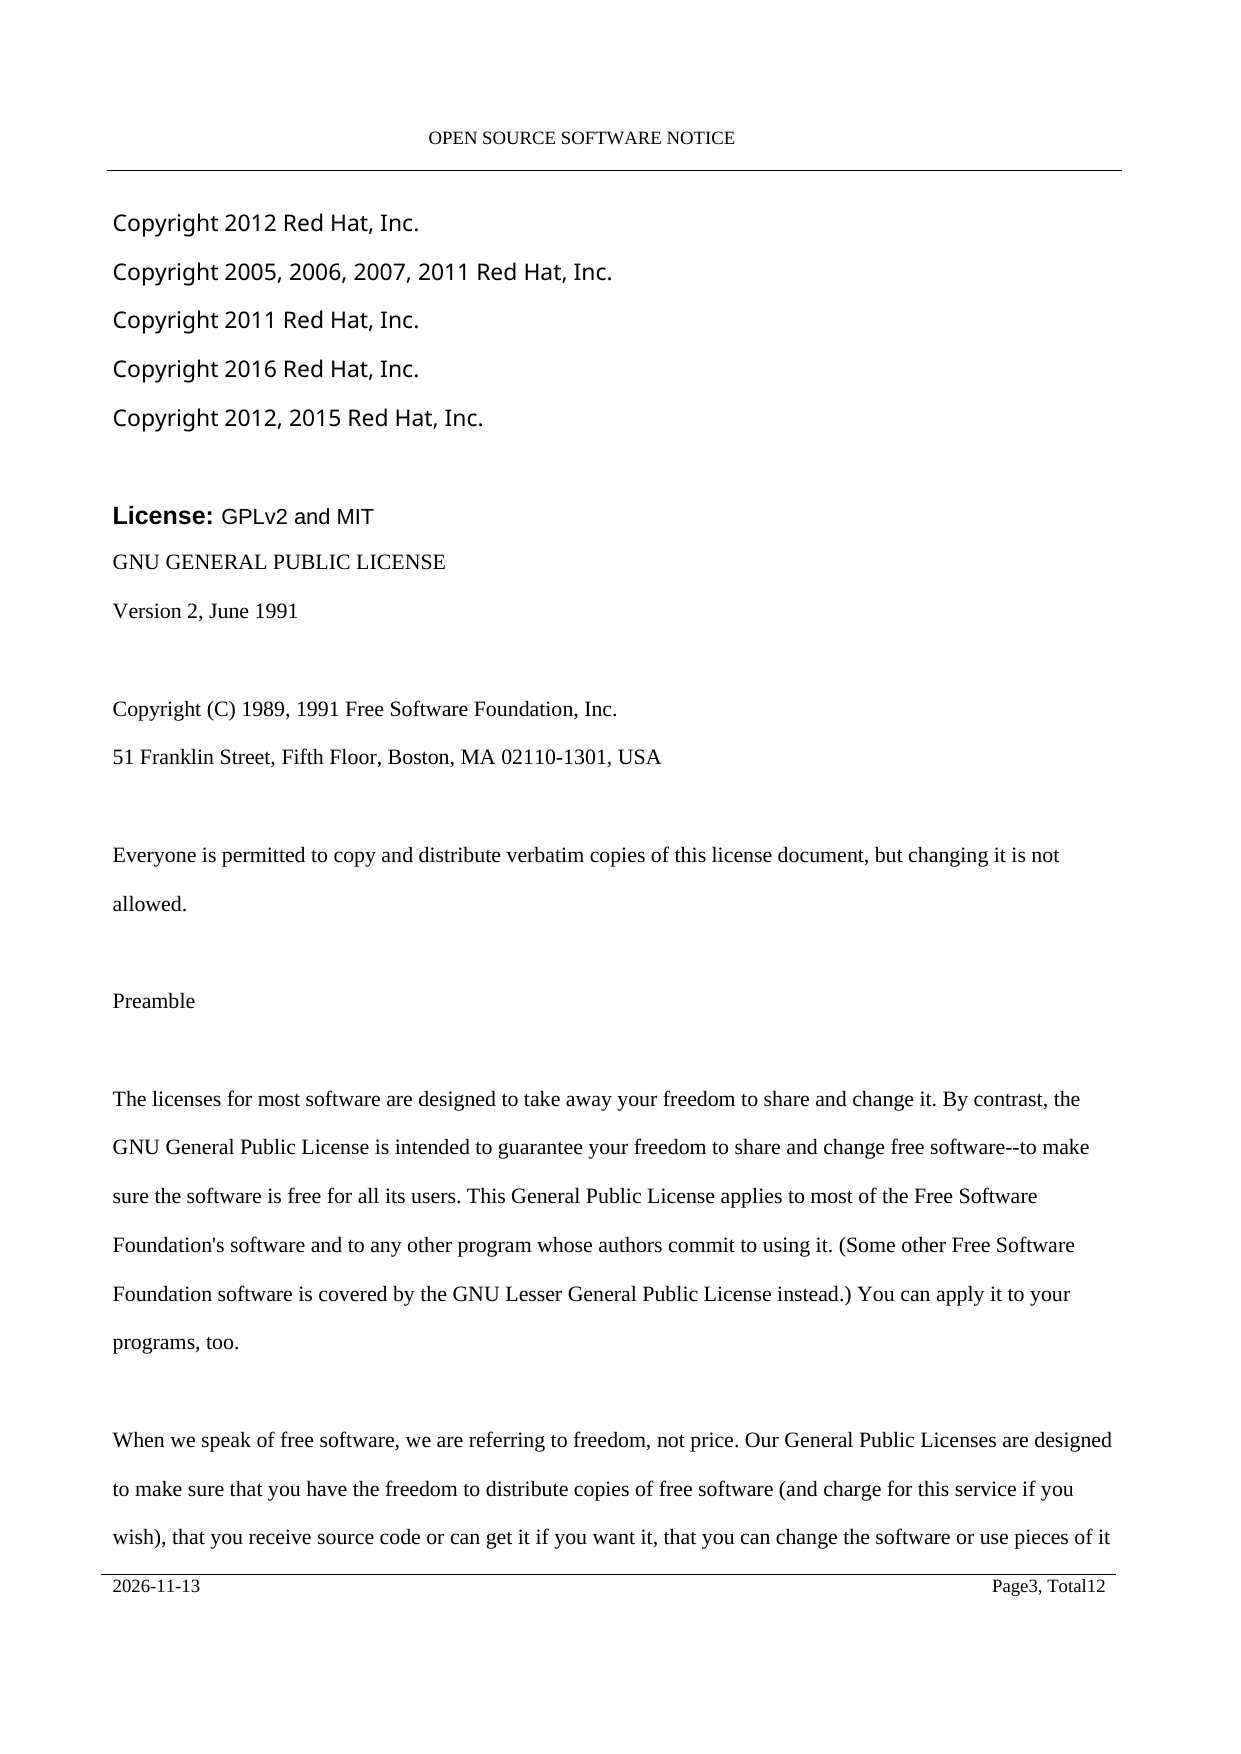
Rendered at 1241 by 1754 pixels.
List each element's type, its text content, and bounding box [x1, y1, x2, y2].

text License: GPLv2 and MIT [112, 499, 1128, 531]
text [112, 546, 1128, 1553]
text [112, 206, 1128, 483]
